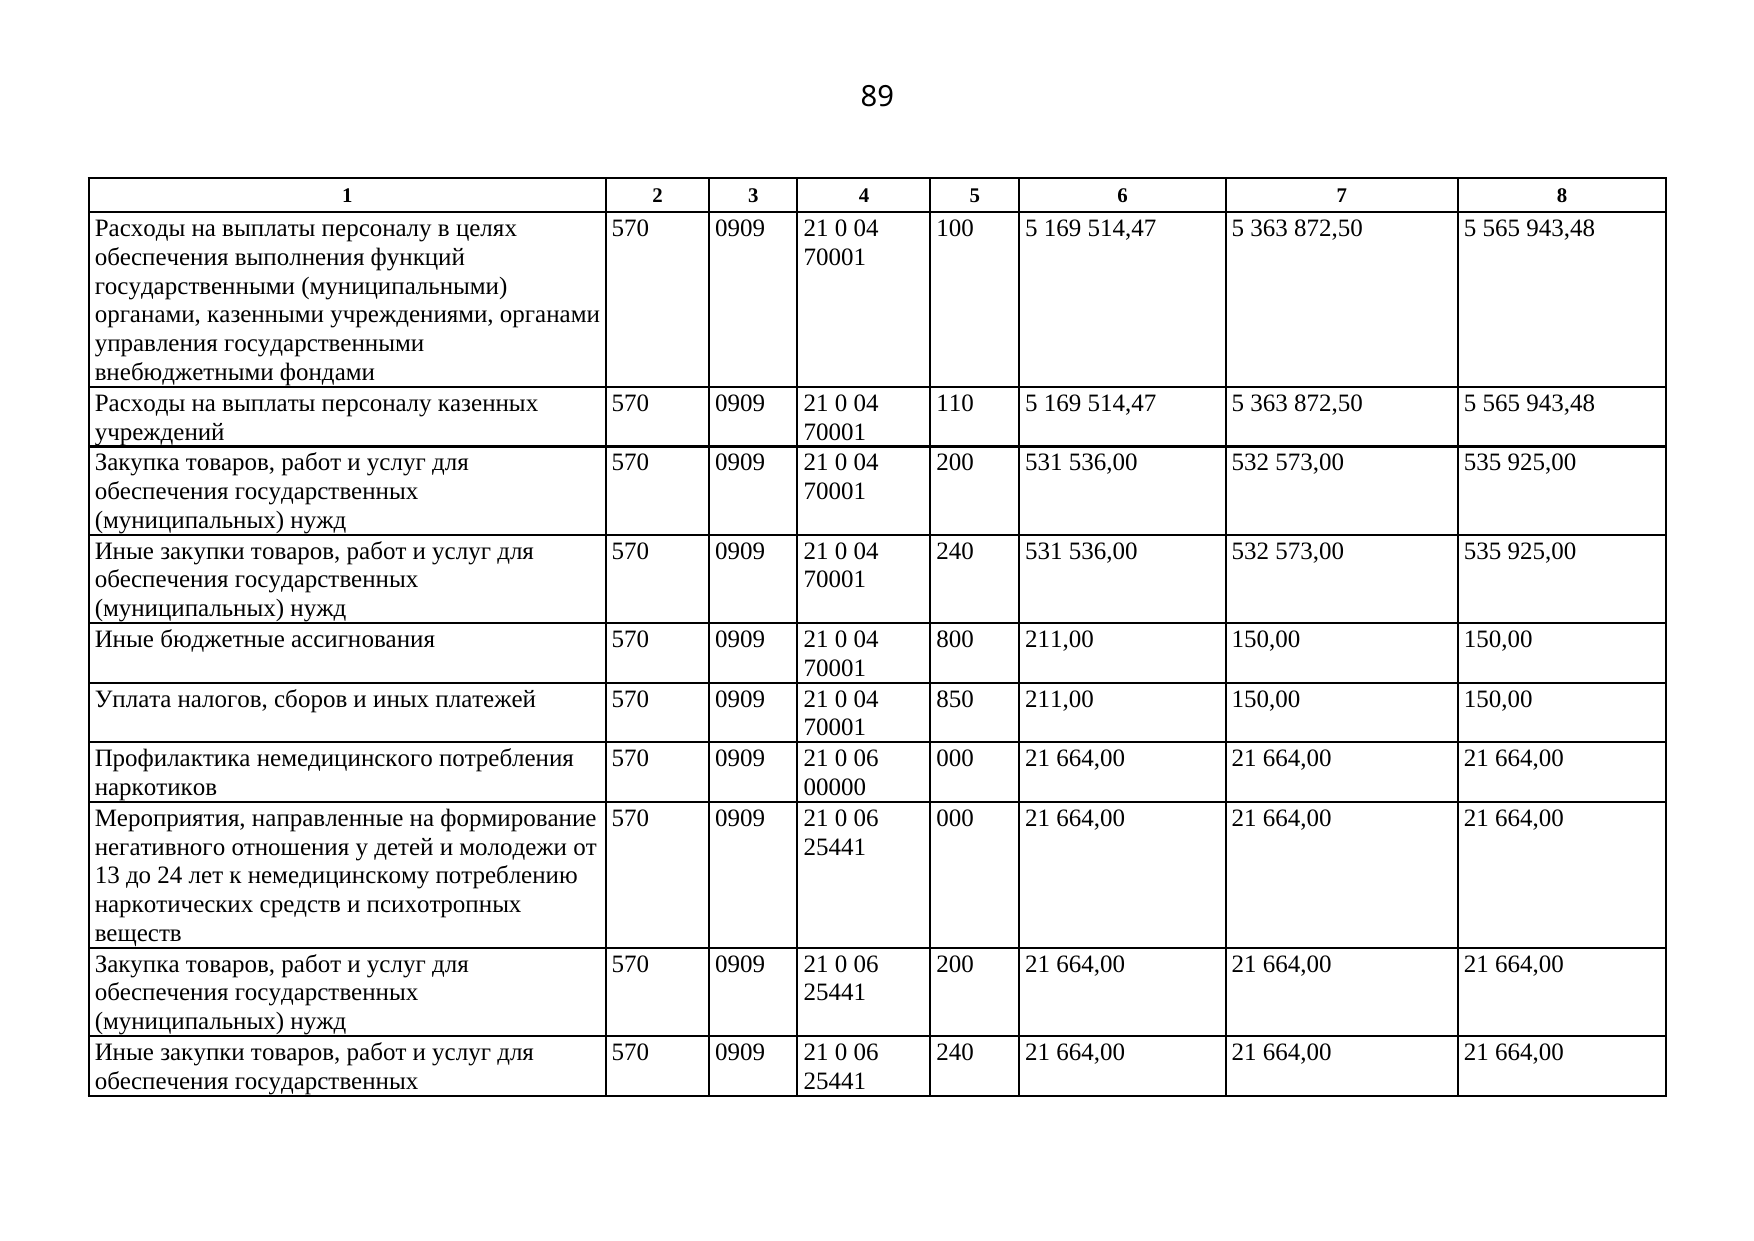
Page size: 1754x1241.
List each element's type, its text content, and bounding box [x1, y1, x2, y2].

table_header 3 [710, 179, 796, 211]
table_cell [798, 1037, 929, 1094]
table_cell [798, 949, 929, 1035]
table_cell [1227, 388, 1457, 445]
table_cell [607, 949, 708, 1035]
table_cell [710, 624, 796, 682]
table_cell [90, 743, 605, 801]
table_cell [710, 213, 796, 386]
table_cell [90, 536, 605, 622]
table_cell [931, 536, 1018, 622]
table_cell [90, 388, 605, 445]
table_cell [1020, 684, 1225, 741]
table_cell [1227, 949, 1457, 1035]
table_header 8 [1459, 179, 1665, 211]
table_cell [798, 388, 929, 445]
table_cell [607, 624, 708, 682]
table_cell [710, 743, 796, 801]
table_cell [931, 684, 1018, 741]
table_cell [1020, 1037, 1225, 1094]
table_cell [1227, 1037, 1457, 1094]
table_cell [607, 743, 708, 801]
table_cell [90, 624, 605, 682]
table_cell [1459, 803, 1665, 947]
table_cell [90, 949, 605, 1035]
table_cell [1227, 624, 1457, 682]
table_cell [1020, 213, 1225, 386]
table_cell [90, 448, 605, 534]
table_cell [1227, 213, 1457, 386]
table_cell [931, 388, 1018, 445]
table_header 1 [90, 179, 605, 211]
table_header 6 [1020, 179, 1225, 211]
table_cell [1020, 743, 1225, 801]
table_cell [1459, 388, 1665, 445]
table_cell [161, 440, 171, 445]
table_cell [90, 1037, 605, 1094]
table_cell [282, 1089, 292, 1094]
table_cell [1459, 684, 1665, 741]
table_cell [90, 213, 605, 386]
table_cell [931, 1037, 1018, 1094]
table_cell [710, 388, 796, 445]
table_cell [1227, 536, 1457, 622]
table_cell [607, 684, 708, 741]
table_header 4 [798, 179, 929, 211]
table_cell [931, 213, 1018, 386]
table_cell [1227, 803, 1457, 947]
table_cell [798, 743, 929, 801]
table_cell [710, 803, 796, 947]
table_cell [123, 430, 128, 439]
table_header 7 [1227, 179, 1457, 211]
table_header 2 [607, 179, 708, 211]
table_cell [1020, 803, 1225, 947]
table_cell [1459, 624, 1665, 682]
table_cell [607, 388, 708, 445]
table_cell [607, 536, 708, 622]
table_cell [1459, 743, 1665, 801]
table_header 5 [931, 179, 1018, 211]
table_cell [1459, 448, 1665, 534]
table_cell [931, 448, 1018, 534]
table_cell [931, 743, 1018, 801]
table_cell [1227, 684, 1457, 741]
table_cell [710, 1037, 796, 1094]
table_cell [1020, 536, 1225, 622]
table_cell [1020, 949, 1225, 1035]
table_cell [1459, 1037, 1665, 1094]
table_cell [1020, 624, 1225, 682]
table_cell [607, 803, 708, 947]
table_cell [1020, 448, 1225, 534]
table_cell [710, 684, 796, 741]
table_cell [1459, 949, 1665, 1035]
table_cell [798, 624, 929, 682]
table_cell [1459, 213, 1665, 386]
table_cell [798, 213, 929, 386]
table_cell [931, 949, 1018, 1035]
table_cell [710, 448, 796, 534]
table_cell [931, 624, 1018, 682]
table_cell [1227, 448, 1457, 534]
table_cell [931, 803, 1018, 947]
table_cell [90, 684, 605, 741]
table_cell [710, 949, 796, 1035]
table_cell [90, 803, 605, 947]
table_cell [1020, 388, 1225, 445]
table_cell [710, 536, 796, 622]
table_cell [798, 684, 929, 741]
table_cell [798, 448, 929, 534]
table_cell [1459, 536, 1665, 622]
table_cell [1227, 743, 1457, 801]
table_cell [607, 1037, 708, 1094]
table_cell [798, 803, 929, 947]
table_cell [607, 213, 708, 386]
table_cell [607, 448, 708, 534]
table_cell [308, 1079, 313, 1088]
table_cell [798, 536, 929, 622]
